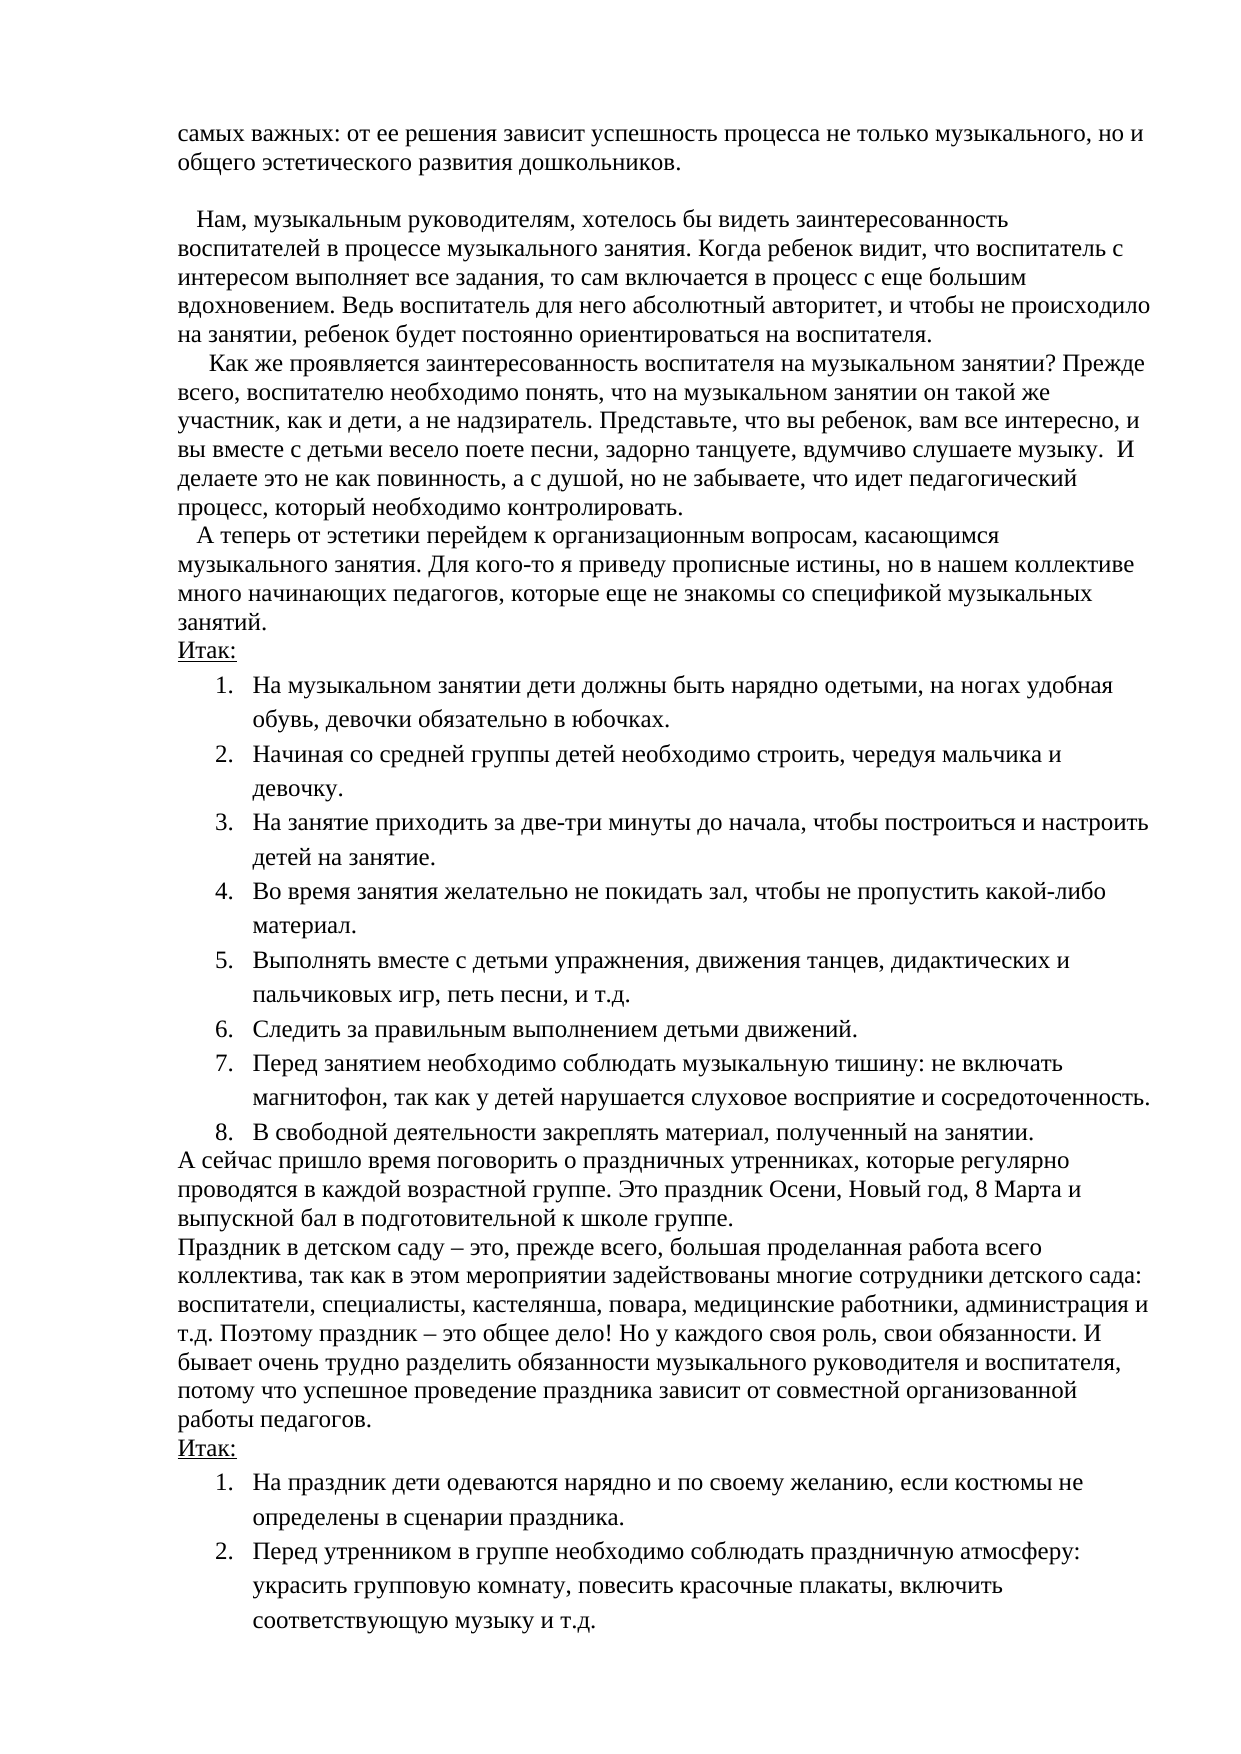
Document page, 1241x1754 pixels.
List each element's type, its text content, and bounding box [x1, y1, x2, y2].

list Во время занятия желательно не покидать зал, чтобы не пропустить какой-либо материал. [215, 871, 1152, 939]
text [177, 118, 1152, 176]
list Следить за правильным выполнением детьми движений. [215, 1008, 1152, 1042]
text Как же проявляется заинтересованность воспитателя на музыкальном занятии? Прежде всего, воспитателю необходимо понять, что на музыкальном занятии он такой же участник, как и дети, а не надзиратель. Представьте, что вы ребенок, вам все интересно, и вы вместе с детьми весело поете песни, задорно танцуете, вдумчиво слушаете музыку. И делаете это не как повинность, а с душой, но не забываете, что идет педагогический процесс, который необходимо контролировать. [177, 348, 1152, 521]
list На праздник дети одеваются нарядно и по своему желанию, если костюмы не определены в сценарии праздника. [215, 1462, 1152, 1531]
text Итак: [177, 1433, 1152, 1462]
list В свободной деятельности закреплять материал, полученный на занятии. [215, 1111, 1152, 1146]
text А сейчас пришло время поговорить о праздничных утренниках, которые регулярно проводятся в каждой возрастной группе. Это праздник Осени, Новый год, 8 Марта и выпускной бал в подготовительной к школе группе. [177, 1146, 1152, 1232]
text Праздник в детском саду – это, прежде всего, большая проделанная работа всего коллектива, так как в этом мероприятии задействованы многие сотрудники детского сада: воспитатели, специалисты, кастелянша, повара, медицинские работники, администрация и т.д. Поэтому праздник – это общее дело! Но у каждого своя роль, свои обязанности. И бывает очень трудно разделить обязанности музыкального руководителя и воспитателя, потому что успешное проведение праздника зависит от совместной организованной работы педагогов. [177, 1232, 1152, 1433]
list Перед занятием необходимо соблюдать музыкальную тишину: не включать магнитофон, так как у детей нарушается слуховое восприятие и сосредоточенность. [215, 1042, 1152, 1111]
list Перед утренником в группе необходимо соблюдать праздничную атмосферу: украсить групповую комнату, повесить красочные плакаты, включить соответствующую музыку и т.д. [215, 1531, 1152, 1634]
text Нам, музыкальным руководителям, хотелось бы видеть заинтересованность воспитателей в процессе музыкального занятия. Когда ребенок видит, что воспитатель с интересом выполняет все задания, то сам включается в процесс с еще большим вдохновением. Ведь воспитатель для него абсолютный авторитет, и чтобы не происходило на занятии, ребенок будет постоянно ориентироваться на воспитателя. [177, 204, 1152, 348]
list На музыкальном занятии дети должны быть нарядно одетыми, на ногах удобная обувь, девочки обязательно в юбочках. [215, 664, 1152, 733]
text А теперь от эстетики перейдем к организационным вопросам, касающимся музыкального занятия. Для кого-то я приведу прописные истины, но в нашем коллективе много начинающих педагогов, которые еще не знакомы со спецификой музыкальных занятий. [177, 521, 1152, 636]
list На занятие приходить за две-три минуты до начала, чтобы построиться и настроить детей на занятие. [215, 802, 1152, 871]
list Выполнять вместе с детьми упражнения, движения танцев, дидактических и пальчиковых игр, петь песни, и т.д. [215, 939, 1152, 1008]
list Начиная со средней группы детей необходимо строить, чередуя мальчика и девочку. [215, 733, 1152, 802]
text Итак: [177, 636, 1152, 664]
